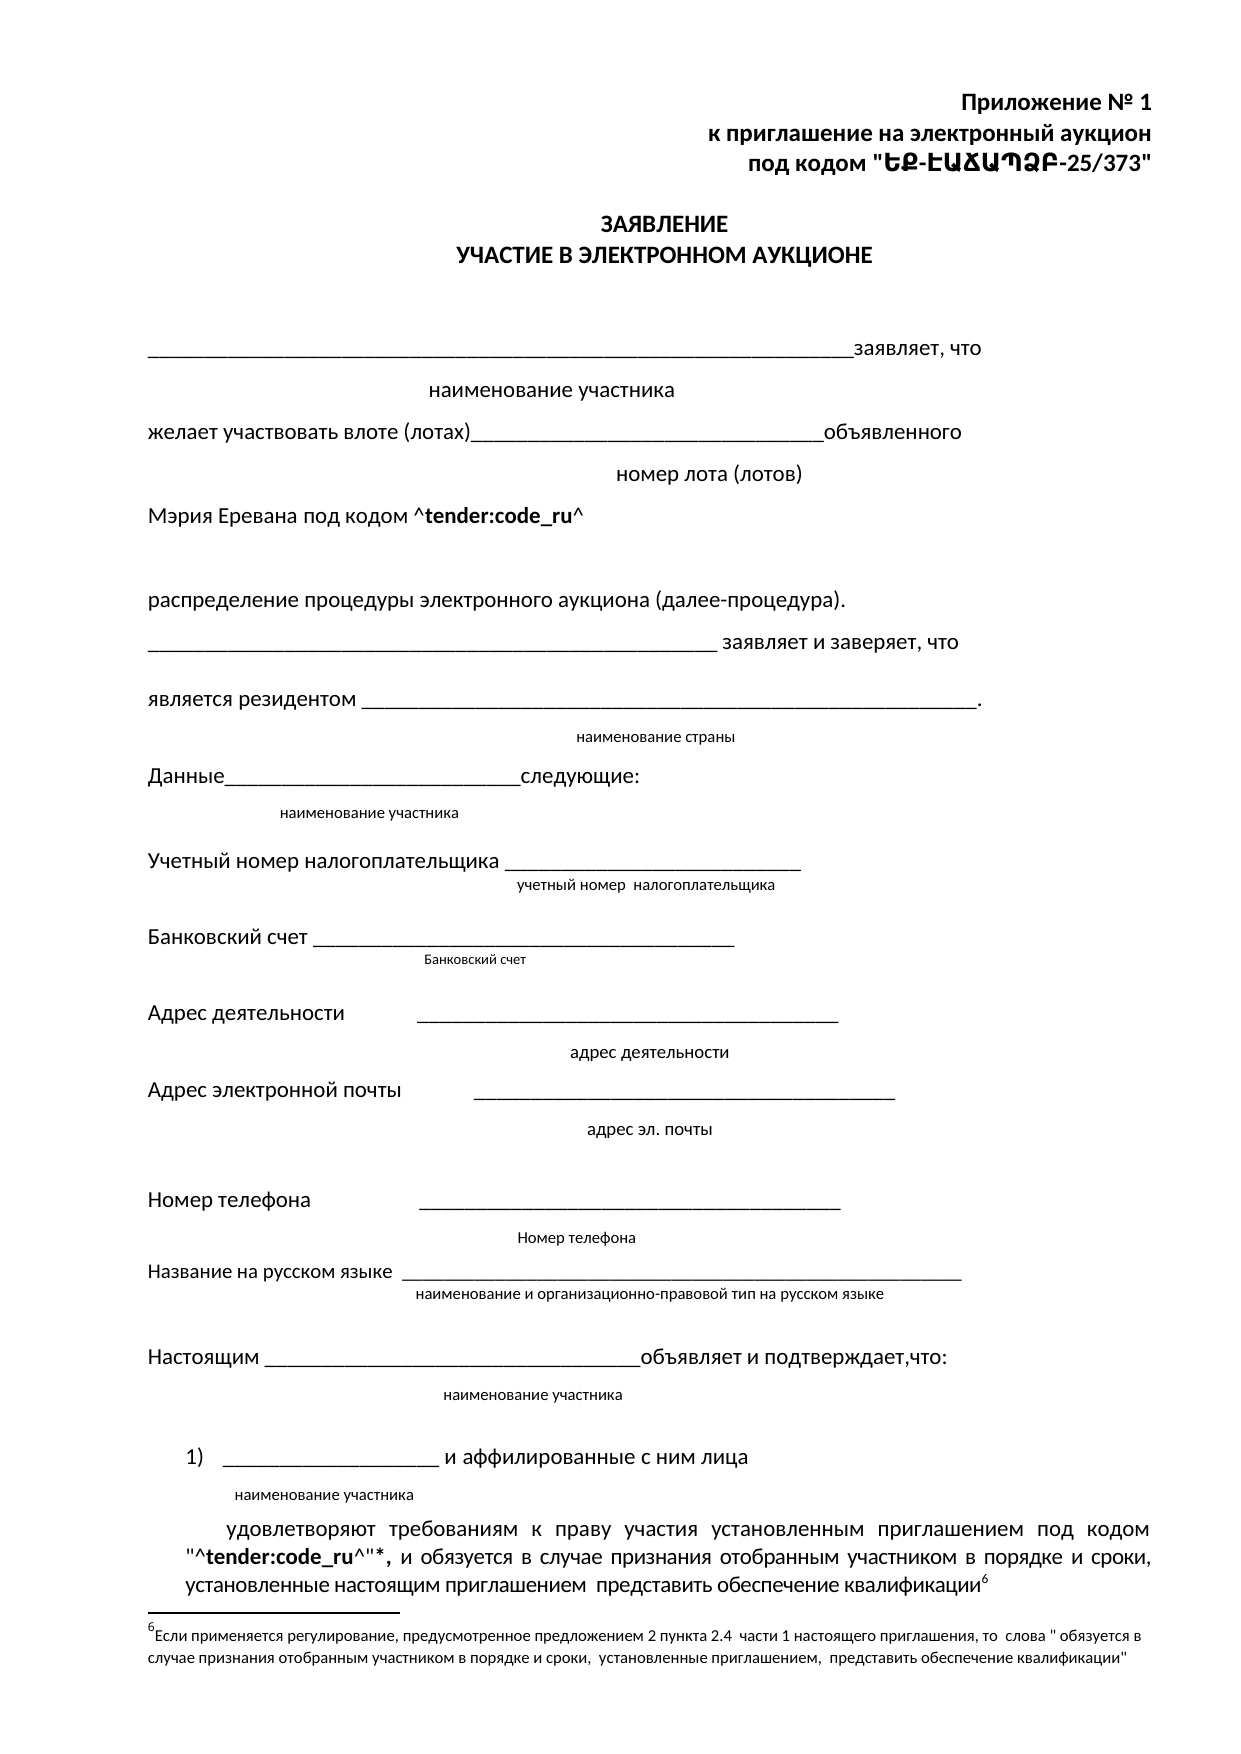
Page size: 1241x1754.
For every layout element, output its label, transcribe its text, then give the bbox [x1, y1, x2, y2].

text наименование страны [576, 727, 1152, 747]
text Данные__________________________следующие: [148, 761, 1152, 789]
text Учетный номер налогоплательщика __________________________ [148, 846, 1152, 874]
text наименование участника [443, 1384, 1152, 1404]
text удовлетворяют требованиям к праву участия установленным приглашением под кодом "^tender:code_ru^"*, и обязуется в случае признания отобранным участником в порядке и сроки, установленные настоящим приглашением представить обеспечение квалификации [185, 1514, 1152, 1598]
text распределение процедуры электронного аукциона (далее-процедура). [148, 585, 1152, 613]
text УЧАСТИЕ В ЭЛЕКТРОННОМ АУКЦИОНЕ [177, 239, 1152, 269]
text Настоящим _________________________________объявляет и подтверждает,что: [148, 1342, 1152, 1370]
text __________________________________________________ заявляет и заверяет, что [148, 627, 1152, 655]
text ______________________________________________________________заявляет, что [148, 333, 1152, 361]
text к приглашение на электронный аукцион [177, 117, 1152, 147]
text учетный номер налогоплательщика [148, 874, 1152, 894]
text ЗАЯВЛЕНИЕ [177, 208, 1152, 239]
text Приложение № 1 [148, 86, 1152, 117]
text Название на русском языке ______________________________________________________ [148, 1258, 1152, 1283]
text Адрес деятельности _____________________________________ [148, 998, 1152, 1026]
text Банковский счет _____________________________________ [148, 922, 1152, 950]
text адрес эл. почты [148, 1117, 1152, 1140]
text наименование участника [148, 1484, 1152, 1504]
text Мэрия Еревана под кодом ^tender:code_ru^ [148, 501, 1152, 529]
list ___________________ и аффилированные с ним лица [185, 1442, 1152, 1470]
text Банковский счет [148, 950, 1152, 968]
text Номер телефона _____________________________________ [148, 1186, 1152, 1213]
text Номер телефона [517, 1227, 1152, 1248]
text наименование участника [428, 375, 1152, 403]
text под кодом "ԵՔ-ԷԱՃԱՊՁԲ-25/373" [177, 147, 1152, 178]
text является резидентом ______________________________________________________. [148, 684, 1152, 713]
text желает участвовать влоте (лотах)_______________________________объявленного [148, 417, 1152, 445]
text адрес деятельности [148, 1040, 1152, 1063]
text наименование и организационно-правовой тип на русском языке [148, 1283, 1152, 1304]
text номер лота (лотов) [606, 459, 1152, 487]
text Адрес электронной почты _____________________________________ [148, 1075, 1152, 1103]
text наименование участника [148, 803, 1152, 823]
